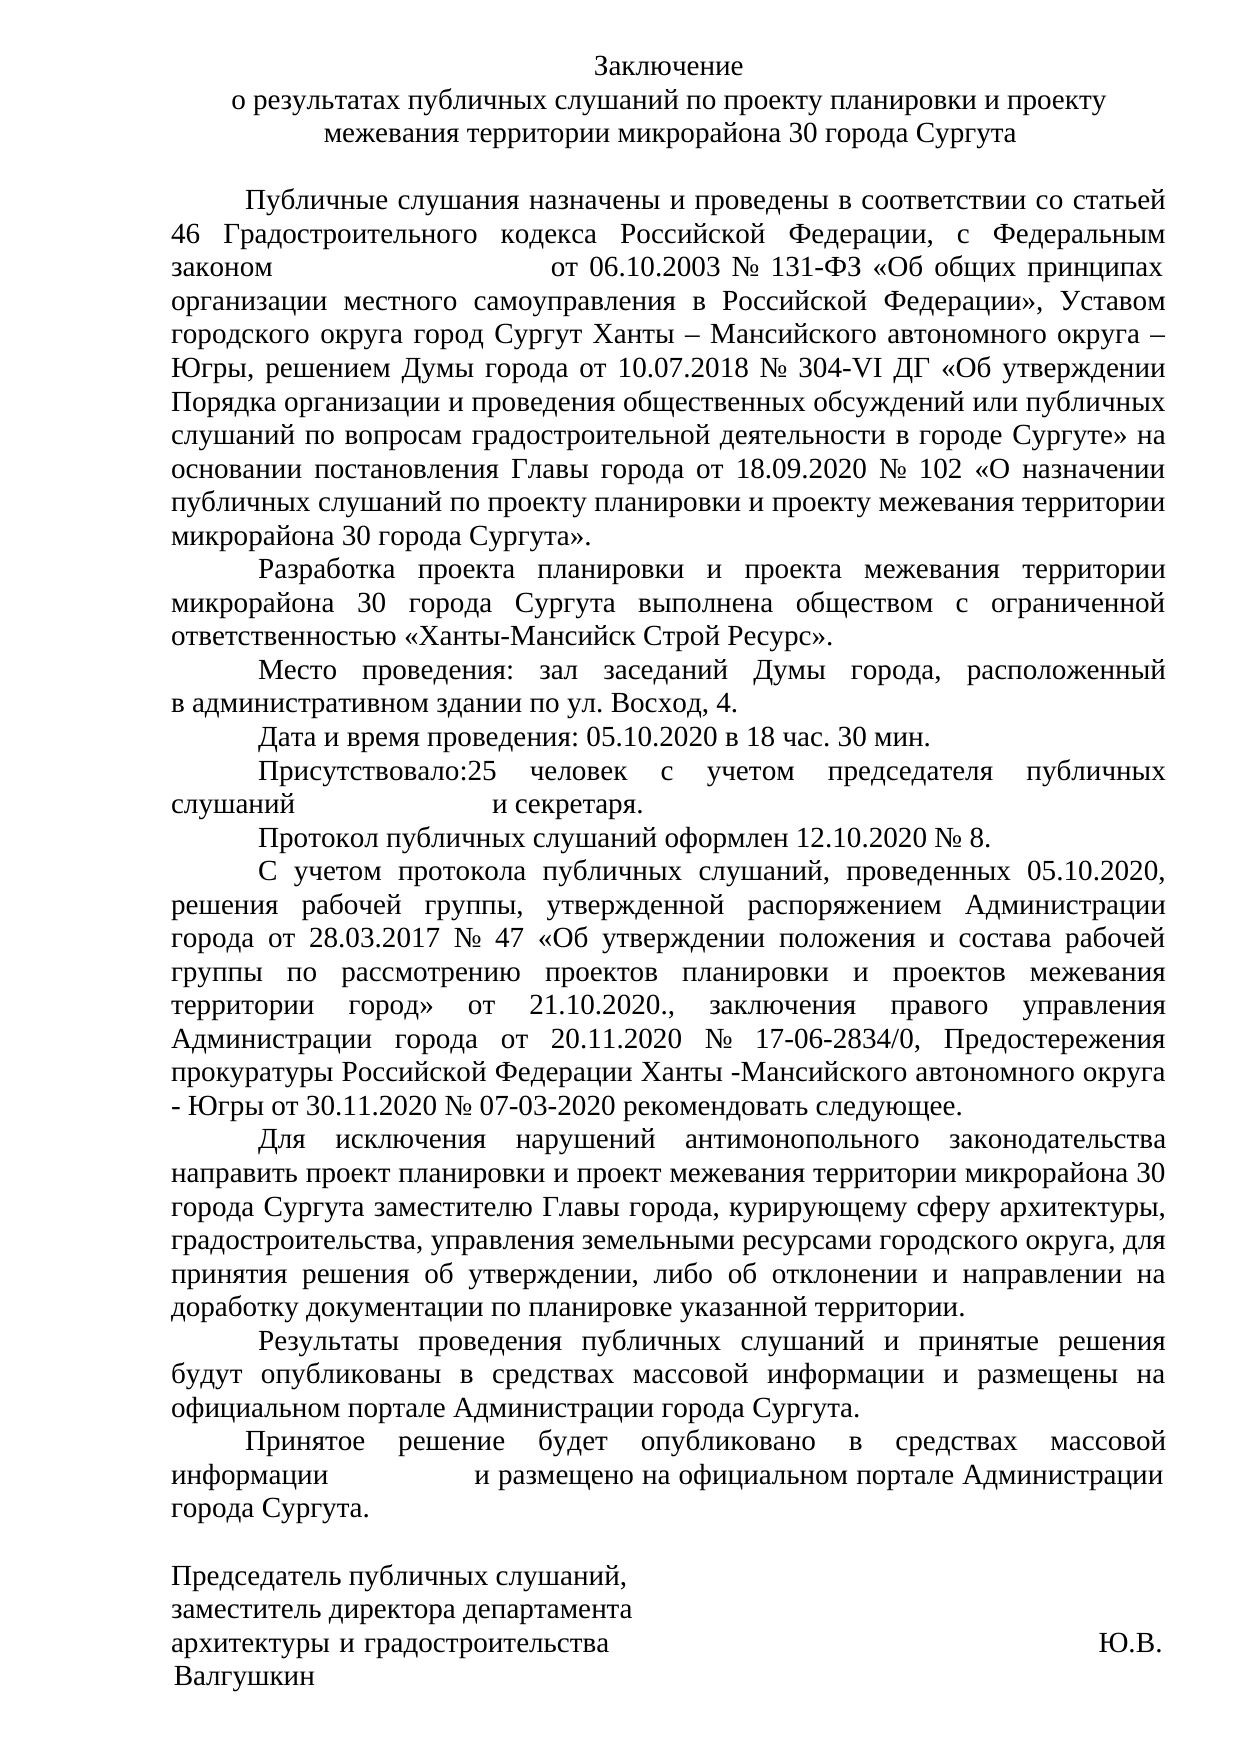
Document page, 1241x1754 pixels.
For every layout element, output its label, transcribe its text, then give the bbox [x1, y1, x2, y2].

text Публичные слушания назначены и проведены в соответствии со статьей 46 Градостроительного кодекса Российской Федерации, с Федеральным законом от 06.10.2003 № 131-ФЗ «Об общих принципах организации местного самоуправления в Российской Федерации», Уставом городского округа город Сургут Ханты – Мансийского автономного округа – Югры, решением Думы города от 10.07.2018 № 304-VI ДГ «Об утверждении Порядка организации и проведения общественных обсуждений или публичных слушаний по вопросам градостроительной деятельности в городе Сургуте» на основании постановления Главы города от 18.09.2020 № 102 «О назначении публичных слушаний по проекту планировки и проекту межевания территории микрорайона 30 города Сургута». [171, 182, 1167, 551]
text заместитель директора департамента [171, 1591, 1167, 1625]
text архитектуры и градостроительства Ю.В. Валгушкин [171, 1625, 1167, 1692]
text о результатах публичных слушаний по проекту планировки и проекту межевания территории микрорайона 30 города Сургута [171, 82, 1167, 149]
text Результаты проведения публичных слушаний и принятые решения будут опубликованы в средствах массовой информации и размещены на официальном портале Администрации города Сургута. [171, 1323, 1167, 1423]
text Принятое решение будет опубликовано в средствах массовой информации и размещено на официальном портале Администрации города Сургута. [171, 1423, 1167, 1524]
text Протокол публичных слушаний оформлен 12.10.2020 № 8. [171, 820, 1167, 853]
text Место проведения: зал заседаний Думы города, расположенный в административном здании по ул. Восход, 4. [171, 652, 1167, 719]
text С учетом протокола публичных слушаний, проведенных 05.10.2020, решения рабочей группы, утвержденной распоряжением Администрации города от 28.03.2017 № 47 «Об утверждении положения и состава рабочей группы по рассмотрению проектов планировки и проектов межевания территории город» от 21.10.2020., заключения правого управления Администрации города от 20.11.2020 № 17-06-2834/0, Предостережения прокуратуры Российской Федерации Ханты -Мансийского автономного округа - Югры от 30.11.2020 № 07-03-2020 рекомендовать следующее. [171, 853, 1167, 1122]
text Дата и время проведения: 05.10.2020 в 18 час. 30 мин. [171, 719, 1167, 753]
text Разработка проекта планировки и проекта межевания территории микрорайона 30 города Сургута выполнена обществом с ограниченной ответственностью «Ханты-Мансийск Строй Ресурс». [171, 551, 1167, 652]
text Председатель публичных слушаний, [171, 1558, 1167, 1591]
text Для исключения нарушений антимонопольного законодательства направить проект планировки и проект межевания территории микрорайона 30 города Сургута заместителю Главы города, курирующему сферу архитектуры, градостроительства, управления земельными ресурсами городского округа, для принятия решения об утверждении, либо об отклонении и направлении на доработку документации по планировке указанной территории. [171, 1122, 1167, 1323]
text Присутствовало:25 человек с учетом председателя публичных слушаний и секретаря. [171, 753, 1167, 820]
text Заключение [171, 48, 1167, 82]
